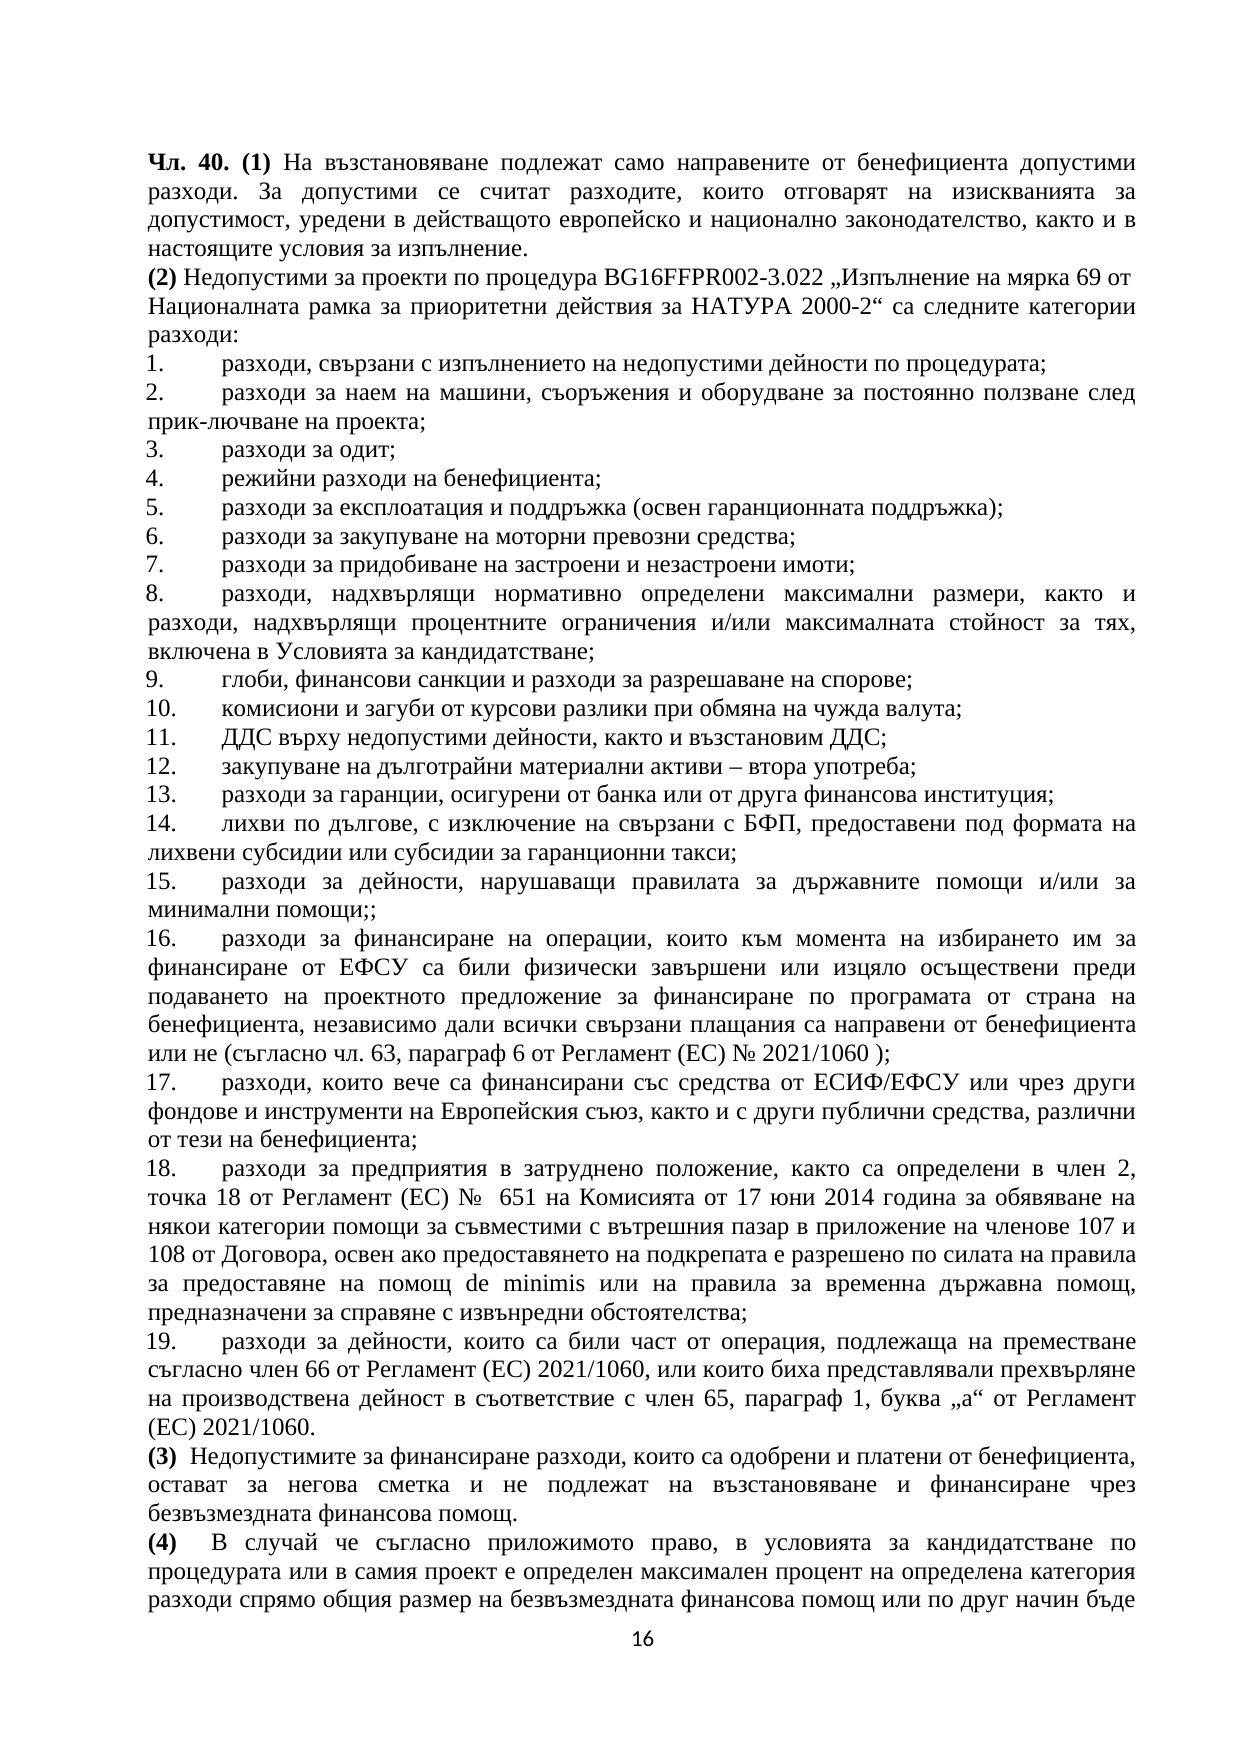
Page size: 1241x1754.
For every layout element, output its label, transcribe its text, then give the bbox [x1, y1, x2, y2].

list разходи, надхвърлящи нормативно определени максимални размери, както и разходи, надхвърлящи процентните ограничения и/или максималната стойност за тях, включена в Условията за кандидатстване; [145, 578, 1137, 664]
list режийни разходи на бенефициента; [145, 463, 1137, 492]
list (3) Недопустимите за финансиране разходи, които са одобрени и платени от бенефициента, остават за негова сметка и не подлежат на възстановяване и финансиране чрез безвъзмездната финансова помощ. [148, 1441, 1137, 1527]
list разходи за одит; [145, 434, 1137, 463]
list лихви по дългове, с изключение на свързани с БФП, предоставени под формата на лихвени субсидии или субсидии за гаранционни такси; [145, 808, 1137, 866]
list ДДС върху недопустими дейности, както и възстановим ДДС; [145, 722, 1137, 751]
list разходи за гаранции, осигурени от банка или от друга финансова институция; [145, 779, 1137, 808]
list разходи за придобиване на застроени и незастроени имоти; [145, 549, 1137, 578]
text Националната рамка за приоритетни действия за НАТУРА 2000-2“ са следните категории разходи: [148, 291, 1137, 348]
list разходи за експлоатация и поддръжка (освен гаранционната поддръжка); [145, 492, 1137, 521]
list разходи за дейности, нарушаващи правилата за държавните помощи и/или за минимални помощи;; [145, 866, 1137, 923]
list закупуване на дълготрайни материални активи – втора употреба; [145, 751, 1137, 779]
list разходи за дейности, които са били част от операция, подлежаща на преместване съгласно член 66 от Регламент (ЕС) 2021/1060, или които биха представлявали прехвърляне на производствена дейност в съответствие с член 65, параграф 1, буква „а“ от Регламент (ЕС) 2021/1060. [145, 1326, 1137, 1441]
list разходи, които вече са финансирани със средства от ЕСИФ/ЕФСУ или чрез други фондове и инструменти на Европейския съюз, както и с други публични средства, различни от тези на бенефициента; [145, 1067, 1137, 1153]
list комисиони и загуби от курсови разлики при обмяна на чужда валута; [145, 693, 1137, 722]
list разходи, свързани с изпълнението на недопустими дейности по процедурата; [145, 348, 1137, 377]
list глоби, финансови санкции и разходи за разрешаване на спорове; [145, 664, 1137, 693]
list разходи за наем на машини, съоръжения и оборудване за постоянно ползване след прик-лючване на проекта; [145, 377, 1137, 434]
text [148, 1527, 1137, 1613]
text Чл. 40. (1) На възстановяване подлежат само направените от бенефициента допустими разходи. За допустими се считат разходите, които отговарят на изискванията за допустимост, уредени в действащото европейско и национално законодателство, както и в настоящите условия за изпълнение. [148, 147, 1137, 262]
list разходи за финансиране на операции, които към момента на избирането им за финансиране от ЕФСУ са били физически завършени или изцяло осъществени преди подаването на проектното предложение за финансиране по програмата от страна на бенефициента, независимо дали всички свързани плащания са направени от бенефициента или не (съгласно чл. 63, параграф 6 от Регламент (ЕС) № 2021/1060 ); [145, 923, 1137, 1067]
list разходи за закупуване на моторни превозни средства; [145, 521, 1137, 549]
list разходи за предприятия в затруднено положение, както са определени в член 2, точка 18 от Регламент (ЕС) № 651 на Комисията от 17 юни 2014 година за обявяване на някои категории помощи за съвместими с вътрешния пазар в приложение на членове 107 и 108 от Договора, освен ако предоставянето на подкрепата е разрешено по силата на правила за предоставяне на помощ de minimis или на правила за временна държавна помощ, предназначени за справяне с извънредни обстоятелства; [145, 1153, 1137, 1326]
text (2) Недопустими за проекти по процедура BG16FFPR002-3.022 „Изпълнение на мярка 69 от [148, 262, 1137, 291]
